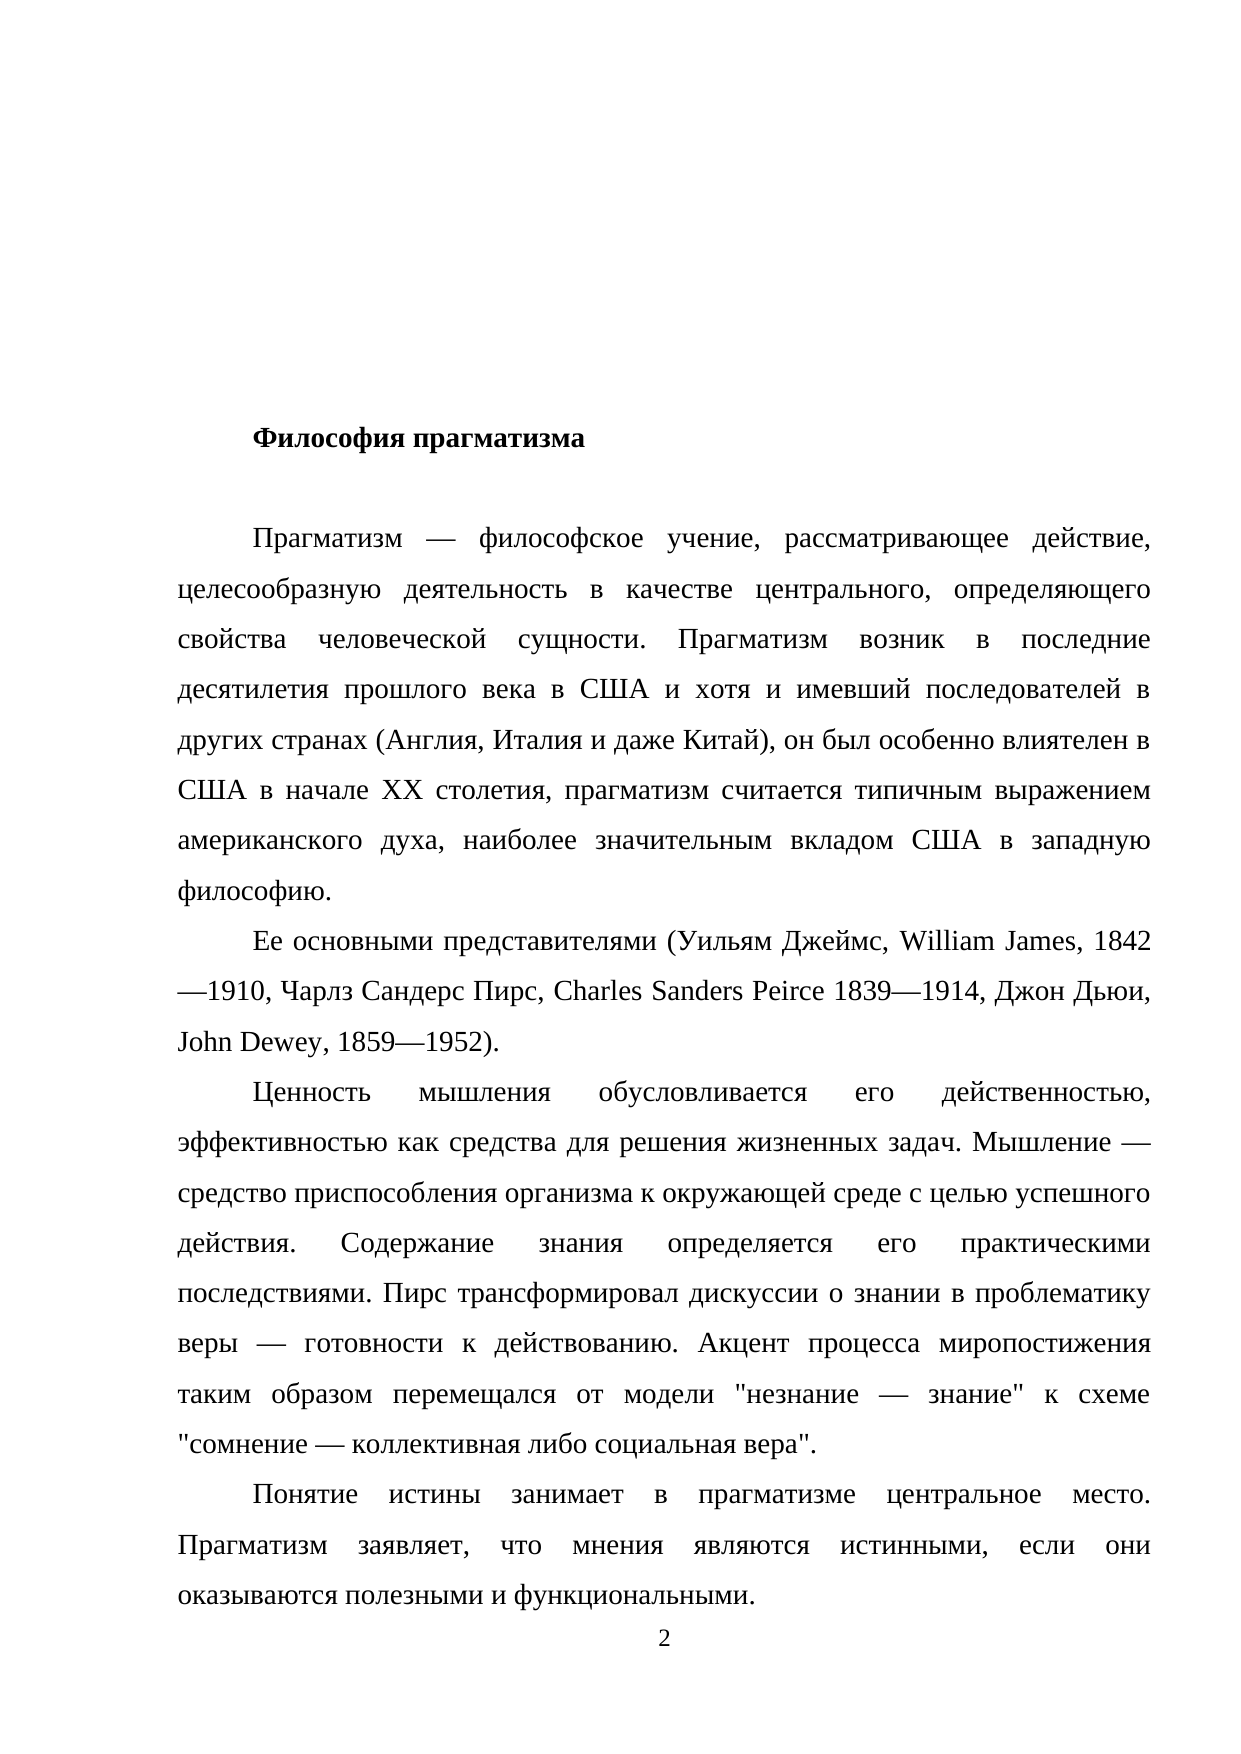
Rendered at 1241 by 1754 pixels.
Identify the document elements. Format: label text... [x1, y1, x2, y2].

text Понятие истины занимает в прагматизме центральное место. Прагматизм заявляет, что мнения являются истинными, если они оказываются полезными и функциональными. [177, 1477, 1152, 1611]
text Ценность мышления обусловливается его действенностью, эффективностью как средства для решения жизненных задач. Мышление — средство приспособления организма к окружающей среде с целью успешного действия. Содержание знания определяется его практическими последствиями. Пирс трансформировал дискуссии о знании в проблематику веры — готовности к действованию. Акцент процесса миропостижения таким образом перемещался от модели "незнание — знание" к схеме "сомнение — коллективная либо социальная вера". [177, 1074, 1152, 1460]
text Философия прагматизма [177, 420, 1152, 453]
text Прагматизм — философское учение, рассматривающее действие, целесообразную деятельность в качестве центрального, определяющего свойства человеческой сущности. Прагматизм возник в последние десятилетия прошлого века в США и хотя и имевший последователей в других странах (Англия, Италия и даже Китай), он был особенно влиятелен в США в начале XX столетия, прагматизм считается типичным выражением американского духа, наиболее значительным вкладом США в западную философию. [177, 521, 1152, 906]
text Ее основными представителями (Уильям Джеймс, William James, 1842—1910, Чарлз Сандерс Пирс, Charles Sanders Peirce 1839—1914, Джон Дьюи, John Dewey, 1859—1952). [177, 923, 1152, 1057]
